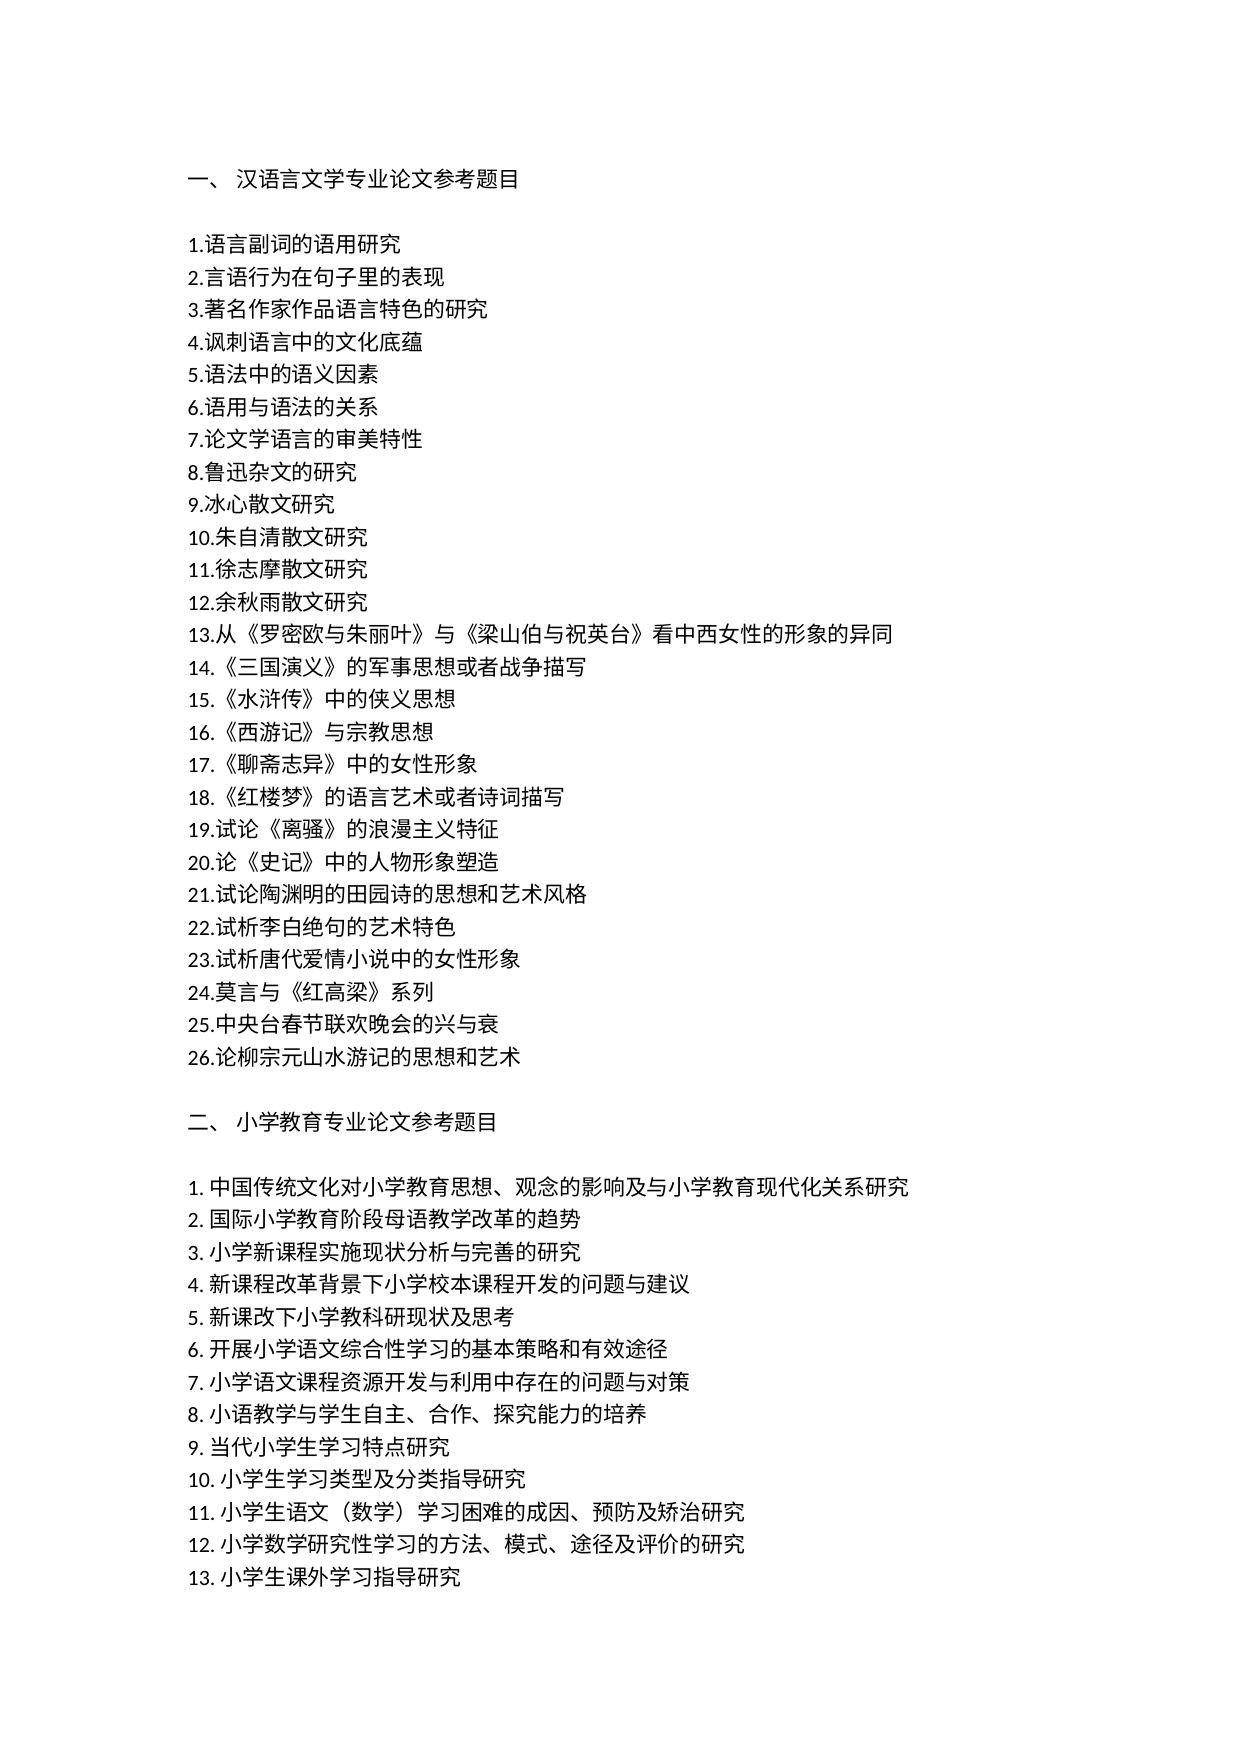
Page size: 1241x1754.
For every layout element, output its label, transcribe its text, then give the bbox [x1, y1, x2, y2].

text 21.试论陶渊明的田园诗的思想和艺术风格 [187, 877, 1053, 909]
text 3. 小学新课程实施现状分析与完善的研究 [187, 1234, 1053, 1267]
text 26.论柳宗元山水游记的思想和艺术 [187, 1039, 1053, 1072]
text 2.言语行为在句子里的表现 [187, 259, 1053, 292]
text 12.余秋雨散文研究 [187, 584, 1053, 617]
text 22.试析李白绝句的艺术特色 [187, 909, 1053, 942]
text 23.试析唐代爱情小说中的女性形象 [187, 942, 1053, 974]
text 2. 国际小学教育阶段母语教学改革的趋势 [187, 1202, 1053, 1234]
text 12. 小学数学研究性学习的方法、模式、途径及评价的研究 [187, 1527, 1053, 1559]
text 17.《聊斋志异》中的女性形象 [187, 747, 1053, 779]
text 14.《三国演义》的军事思想或者战争描写 [187, 649, 1053, 682]
text 一、 汉语言文学专业论文参考题目 [187, 162, 1053, 194]
text 7.论文学语言的审美特性 [187, 422, 1053, 454]
text 15.《水浒传》中的侠义思想 [187, 682, 1053, 714]
text 5. 新课改下小学教科研现状及思考 [187, 1299, 1053, 1332]
text 4. 新课程改革背景下小学校本课程开发的问题与建议 [187, 1267, 1053, 1299]
text 8. 小语教学与学生自主、合作、探究能力的培养 [187, 1397, 1053, 1429]
text 11. 小学生语文（数学）学习困难的成因、预防及矫治研究 [187, 1494, 1053, 1527]
text 13.从《罗密欧与朱丽叶》与《梁山伯与祝英台》看中西女性的形象的异同 [187, 617, 1053, 649]
text 11.徐志摩散文研究 [187, 552, 1053, 584]
text 1. 中国传统文化对小学教育思想、观念的影响及与小学教育现代化关系研究 [187, 1169, 1053, 1202]
text 9.冰心散文研究 [187, 487, 1053, 519]
text 9. 当代小学生学习特点研究 [187, 1429, 1053, 1462]
text 6.语用与语法的关系 [187, 389, 1053, 422]
text 3.著名作家作品语言特色的研究 [187, 292, 1053, 324]
text 二、 小学教育专业论文参考题目 [187, 1104, 1053, 1137]
text 7. 小学语文课程资源开发与利用中存在的问题与对策 [187, 1364, 1053, 1397]
text 18.《红楼梦》的语言艺术或者诗词描写 [187, 779, 1053, 812]
text 24.莫言与《红高梁》系列 [187, 974, 1053, 1007]
text 1.语言副词的语用研究 [187, 227, 1053, 259]
text 5.语法中的语义因素 [187, 357, 1053, 389]
text 6. 开展小学语文综合性学习的基本策略和有效途径 [187, 1332, 1053, 1364]
text 25.中央台春节联欢晚会的兴与衰 [187, 1007, 1053, 1039]
text 16.《西游记》与宗教思想 [187, 714, 1053, 747]
text 19.试论《离骚》的浪漫主义特征 [187, 812, 1053, 844]
text 8.鲁迅杂文的研究 [187, 454, 1053, 487]
text 10. 小学生学习类型及分类指导研究 [187, 1462, 1053, 1494]
text 13. 小学生课外学习指导研究 [187, 1559, 1053, 1592]
text 4.讽刺语言中的文化底蕴 [187, 324, 1053, 357]
text 20.论《史记》中的人物形象塑造 [187, 844, 1053, 877]
text 10.朱自清散文研究 [187, 519, 1053, 552]
